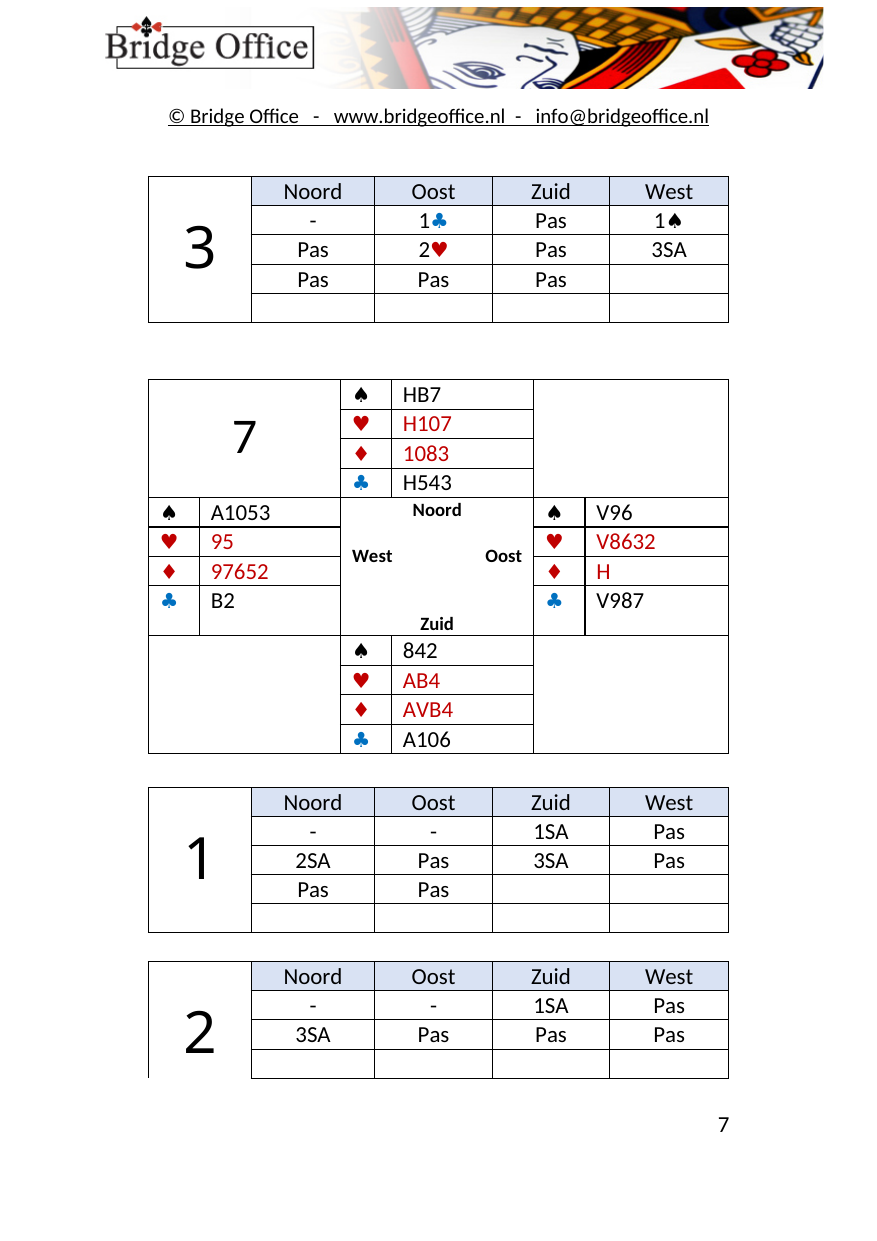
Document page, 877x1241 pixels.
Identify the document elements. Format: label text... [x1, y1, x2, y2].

table_cell 97652 [200, 557, 340, 585]
table_cell A1053 [200, 498, 340, 526]
table_cell [610, 875, 728, 903]
table_cell 95 [200, 528, 340, 556]
table_header Oost [375, 788, 492, 816]
table_cell [149, 293, 251, 322]
table_cell Pas [610, 991, 728, 1019]
table_header 7 [149, 380, 340, 497]
table_cell [149, 636, 340, 753]
table_cell [534, 528, 584, 556]
picture [78, 7, 824, 89]
table_header [149, 962, 251, 990]
table_cell [375, 294, 492, 322]
table_cell - [252, 991, 374, 1019]
table_cell - [375, 991, 492, 1019]
table_cell 3 [149, 205, 251, 293]
table_cell V8632 [586, 528, 728, 556]
table_cell [252, 904, 374, 932]
table_cell Pas [610, 817, 728, 845]
table_cell [493, 1050, 609, 1077]
table_cell [375, 904, 492, 932]
table_cell [610, 1050, 728, 1077]
table_cell 1♣ [375, 206, 492, 234]
table_header Zuid [493, 962, 609, 990]
table_header Zuid [493, 177, 609, 205]
table_cell [149, 528, 199, 556]
table_cell Pas [375, 875, 492, 903]
table_header Zuid [493, 788, 609, 816]
table_cell [534, 498, 584, 526]
table_header Noord [252, 962, 374, 990]
table_header West [610, 788, 728, 816]
table_cell 842 [392, 636, 533, 665]
table_cell [534, 557, 584, 585]
table_cell [341, 410, 391, 438]
table_cell 3SA [252, 1020, 374, 1048]
table_cell Noord West Oost Zuid [341, 498, 533, 635]
table_cell 1SA [493, 991, 609, 1019]
table_header [149, 177, 251, 205]
table_cell [493, 294, 609, 322]
table_cell AVB4 [392, 695, 533, 724]
table_header [149, 788, 251, 816]
table_cell [341, 725, 391, 753]
table_cell H107 [392, 410, 533, 438]
table_cell H543 [392, 469, 533, 497]
table_cell [149, 498, 199, 526]
table_cell Pas [493, 1020, 609, 1048]
table_cell Pas [252, 235, 374, 264]
table_cell [493, 875, 609, 903]
table_cell 1♠ [610, 206, 728, 234]
table_header [341, 380, 391, 408]
table_cell [610, 265, 728, 293]
table_cell Pas [375, 1020, 492, 1048]
table_cell 3SA [610, 235, 728, 264]
table_cell - [252, 206, 374, 234]
table_header HB7 [392, 380, 533, 408]
table_cell Pas [610, 1020, 728, 1048]
table_cell Pas [252, 875, 374, 903]
table_cell [341, 666, 391, 694]
table_cell [341, 469, 391, 497]
table_header Oost [375, 177, 492, 205]
table_cell [493, 904, 609, 932]
table_cell H [586, 557, 728, 585]
table_cell 1083 [392, 439, 533, 467]
table_cell 2 [149, 990, 251, 1077]
table_cell Pas [610, 846, 728, 874]
table_cell 2♥ [375, 235, 492, 264]
table_header Oost [375, 962, 492, 990]
table_cell Pas [252, 265, 374, 293]
table_cell Pas [493, 206, 609, 234]
table_header West [610, 962, 728, 990]
table_cell Pas [375, 846, 492, 874]
table_cell [610, 904, 728, 932]
table_cell [341, 695, 391, 724]
table_header [534, 380, 728, 497]
table_cell [341, 636, 391, 665]
table_cell 3SA [493, 846, 609, 874]
table_cell [534, 636, 728, 753]
table_cell [375, 1050, 492, 1077]
table_cell AB4 [392, 666, 533, 694]
table_cell - [375, 817, 492, 845]
table_cell [534, 586, 584, 635]
table_cell 1SA [493, 817, 609, 845]
table_cell [252, 1050, 374, 1077]
table_cell Pas [493, 235, 609, 264]
table_cell A106 [392, 725, 533, 753]
table_header West [610, 177, 728, 205]
table_cell [252, 294, 374, 322]
table_cell V987 [586, 586, 728, 635]
table_cell V96 [586, 498, 728, 526]
table_cell 1 [149, 816, 251, 903]
table_cell B2 [200, 586, 340, 635]
table_cell Pas [493, 265, 609, 293]
table_header Noord [252, 177, 374, 205]
table_cell [610, 294, 728, 322]
table_cell [149, 557, 199, 585]
table_cell 2SA [252, 846, 374, 874]
table_cell Pas [375, 265, 492, 293]
table_cell [341, 439, 391, 467]
table_header Noord [252, 788, 374, 816]
table_cell [149, 586, 199, 635]
table_cell [149, 903, 251, 932]
table_cell - [252, 817, 374, 845]
